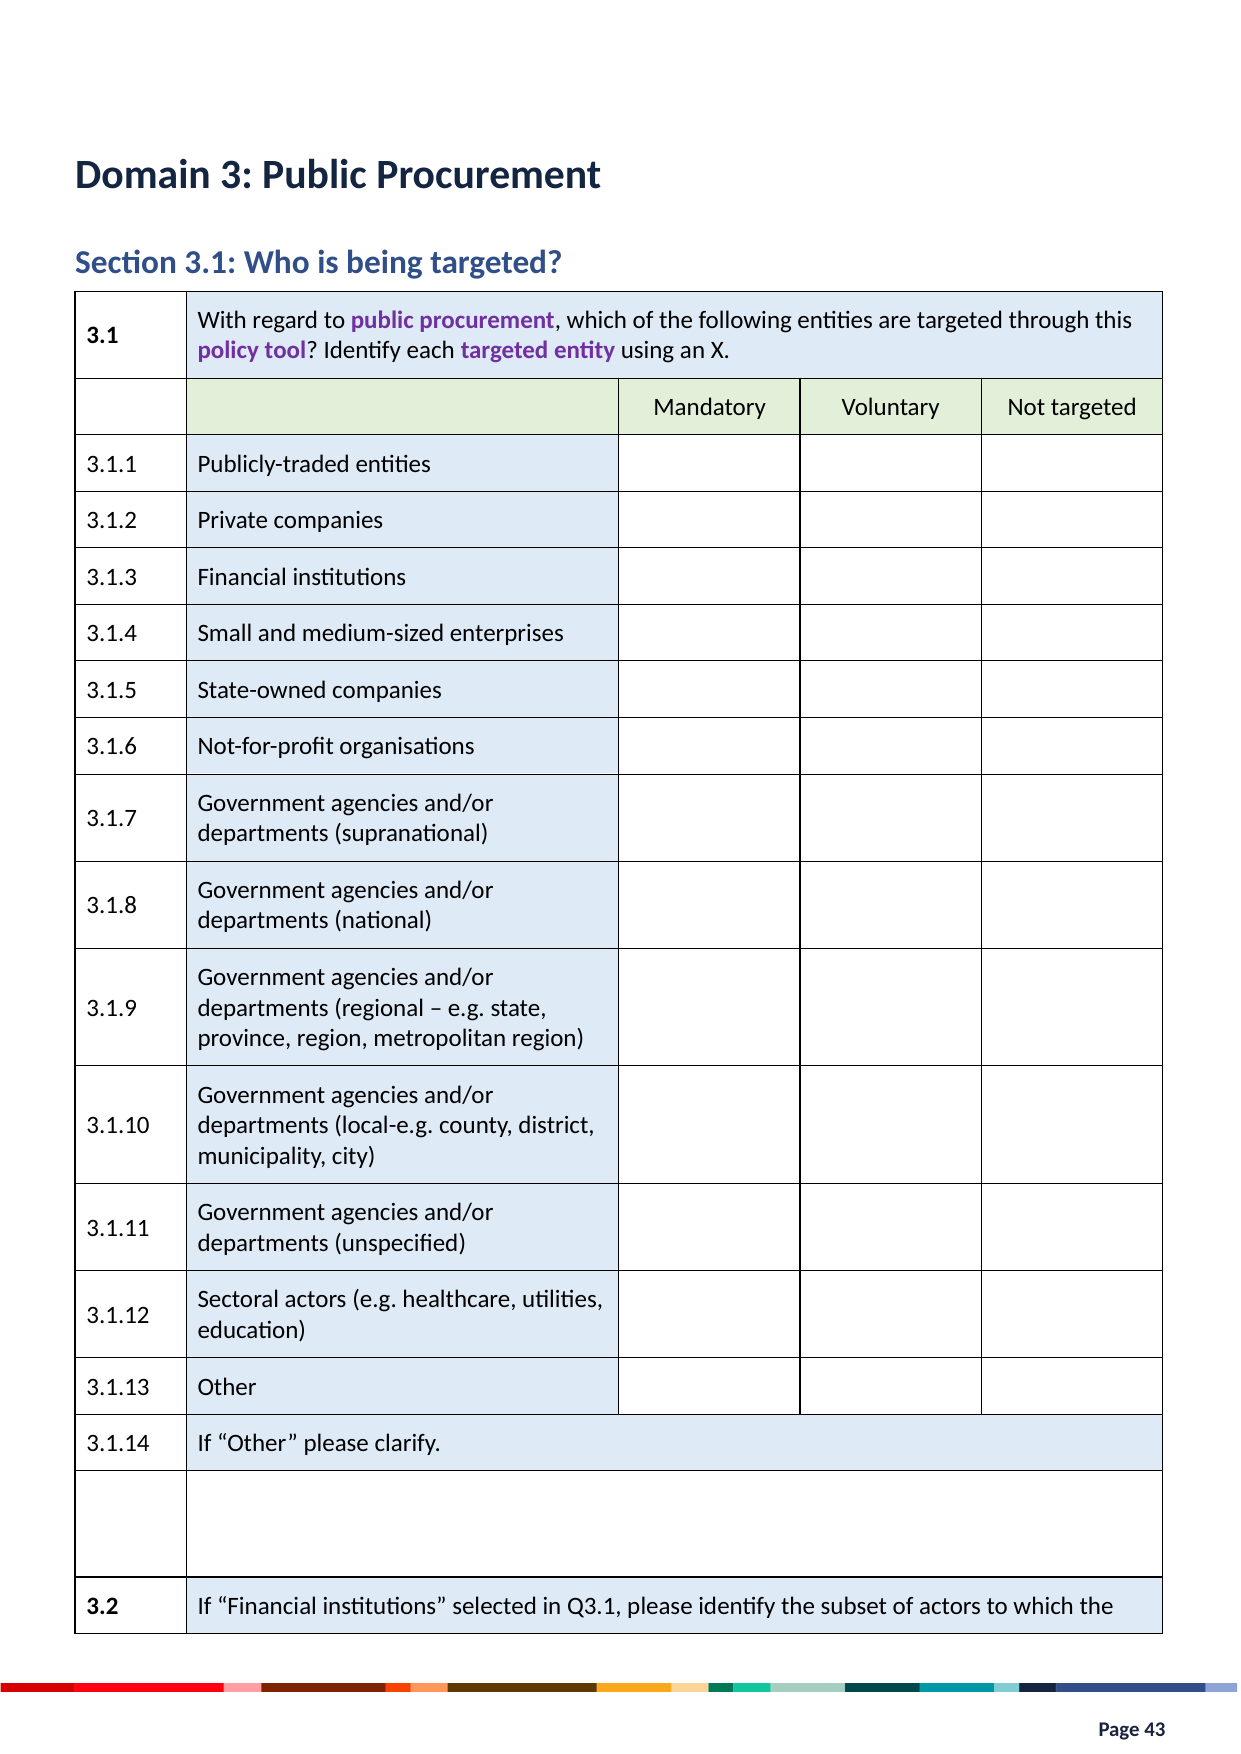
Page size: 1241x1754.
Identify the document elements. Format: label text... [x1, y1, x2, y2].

table_cell [619, 548, 799, 604]
table_cell [619, 775, 799, 861]
table_cell [801, 1066, 981, 1183]
table_cell Voluntary [801, 379, 981, 434]
table_cell Other [187, 1358, 618, 1414]
table_cell [619, 949, 799, 1065]
table_cell Government agencies and/or departments (supranational) [187, 775, 618, 861]
table_cell Sectoral actors (e.g. healthcare, utilities, education) [187, 1271, 618, 1357]
table_cell [982, 435, 1162, 491]
table_header With regard to public procurement, which of the following entities are targeted through this policy tool? Identify each targeted entity using an X. [187, 292, 1162, 378]
table_cell Mandatory [619, 379, 799, 434]
table_cell [982, 1271, 1162, 1357]
table_cell Publicly-traded entities [187, 435, 618, 491]
table_cell Government agencies and/or departments (national) [187, 862, 618, 948]
picture [0, 1683, 1236, 1692]
table_cell [619, 435, 799, 491]
table_cell 3.1.5 [76, 661, 186, 717]
table_cell [801, 775, 981, 861]
table_cell [982, 718, 1162, 773]
table_cell [619, 492, 799, 547]
table_cell [619, 1358, 799, 1414]
table_cell [982, 605, 1162, 660]
table_cell [801, 605, 981, 660]
table_cell [982, 548, 1162, 604]
table_cell [76, 379, 186, 434]
table_cell [801, 1271, 981, 1357]
table_cell [801, 862, 981, 948]
table_cell 3.1.7 [76, 775, 186, 861]
table_cell [187, 379, 618, 434]
table_cell [619, 718, 799, 773]
table_cell [982, 775, 1162, 861]
table_cell [982, 1066, 1162, 1183]
table_cell 3.1.1 [76, 435, 186, 491]
table_cell [187, 1471, 1162, 1576]
table_cell 3.1.9 [76, 949, 186, 1065]
table_cell Government agencies and/or departments (local-e.g. county, district, municipality, city) [187, 1066, 618, 1183]
table_cell Financial institutions [187, 548, 618, 604]
table_cell [801, 718, 981, 773]
table_cell 3.1.6 [76, 718, 186, 773]
table_cell [619, 862, 799, 948]
table_cell [801, 548, 981, 604]
table_cell [982, 492, 1162, 547]
table_cell 3.1.3 [76, 548, 186, 604]
table_cell [801, 1184, 981, 1270]
table_cell 3.1.11 [76, 1184, 186, 1270]
table_cell [982, 661, 1162, 717]
table_cell [619, 605, 799, 660]
table_cell Private companies [187, 492, 618, 547]
table_cell 3.1.12 [76, 1271, 186, 1357]
table_cell [619, 1066, 799, 1183]
table_cell [76, 1471, 186, 1576]
table_cell 3.1.14 [76, 1415, 186, 1470]
subtitle Domain 3: Public Procurement [75, 148, 1165, 199]
table_cell If “Other” please clarify. [187, 1415, 1162, 1470]
table_cell [801, 435, 981, 491]
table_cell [187, 1578, 1162, 1633]
table_cell 3.1.10 [76, 1066, 186, 1183]
table_cell [801, 949, 981, 1065]
table_cell Government agencies and/or departments (regional – e.g. state, province, region, metropolitan region) [187, 949, 618, 1065]
table_cell [982, 949, 1162, 1065]
table_cell [619, 1271, 799, 1357]
table_cell 3.1.8 [76, 862, 186, 948]
table_cell [801, 661, 981, 717]
table_cell 3.1.4 [76, 605, 186, 660]
table_header 3.1 [76, 292, 186, 378]
table_cell [619, 661, 799, 717]
table_cell [619, 1184, 799, 1270]
table_cell [982, 1184, 1162, 1270]
table_cell Government agencies and/or departments (unspecified) [187, 1184, 618, 1270]
table_cell Not-for-profit organisations [187, 718, 618, 773]
table_cell 3.2 [76, 1578, 186, 1633]
table_cell [801, 492, 981, 547]
subtitle Section 3.1: Who is being targeted? [75, 241, 1165, 282]
table_cell [801, 1358, 981, 1414]
table_cell 3.1.13 [76, 1358, 186, 1414]
table_cell 3.1.2 [76, 492, 186, 547]
table_cell [982, 1358, 1162, 1414]
table_cell Not targeted [982, 379, 1162, 434]
table_cell Small and medium-sized enterprises [187, 605, 618, 660]
table_cell State-owned companies [187, 661, 618, 717]
table_cell [982, 862, 1162, 948]
